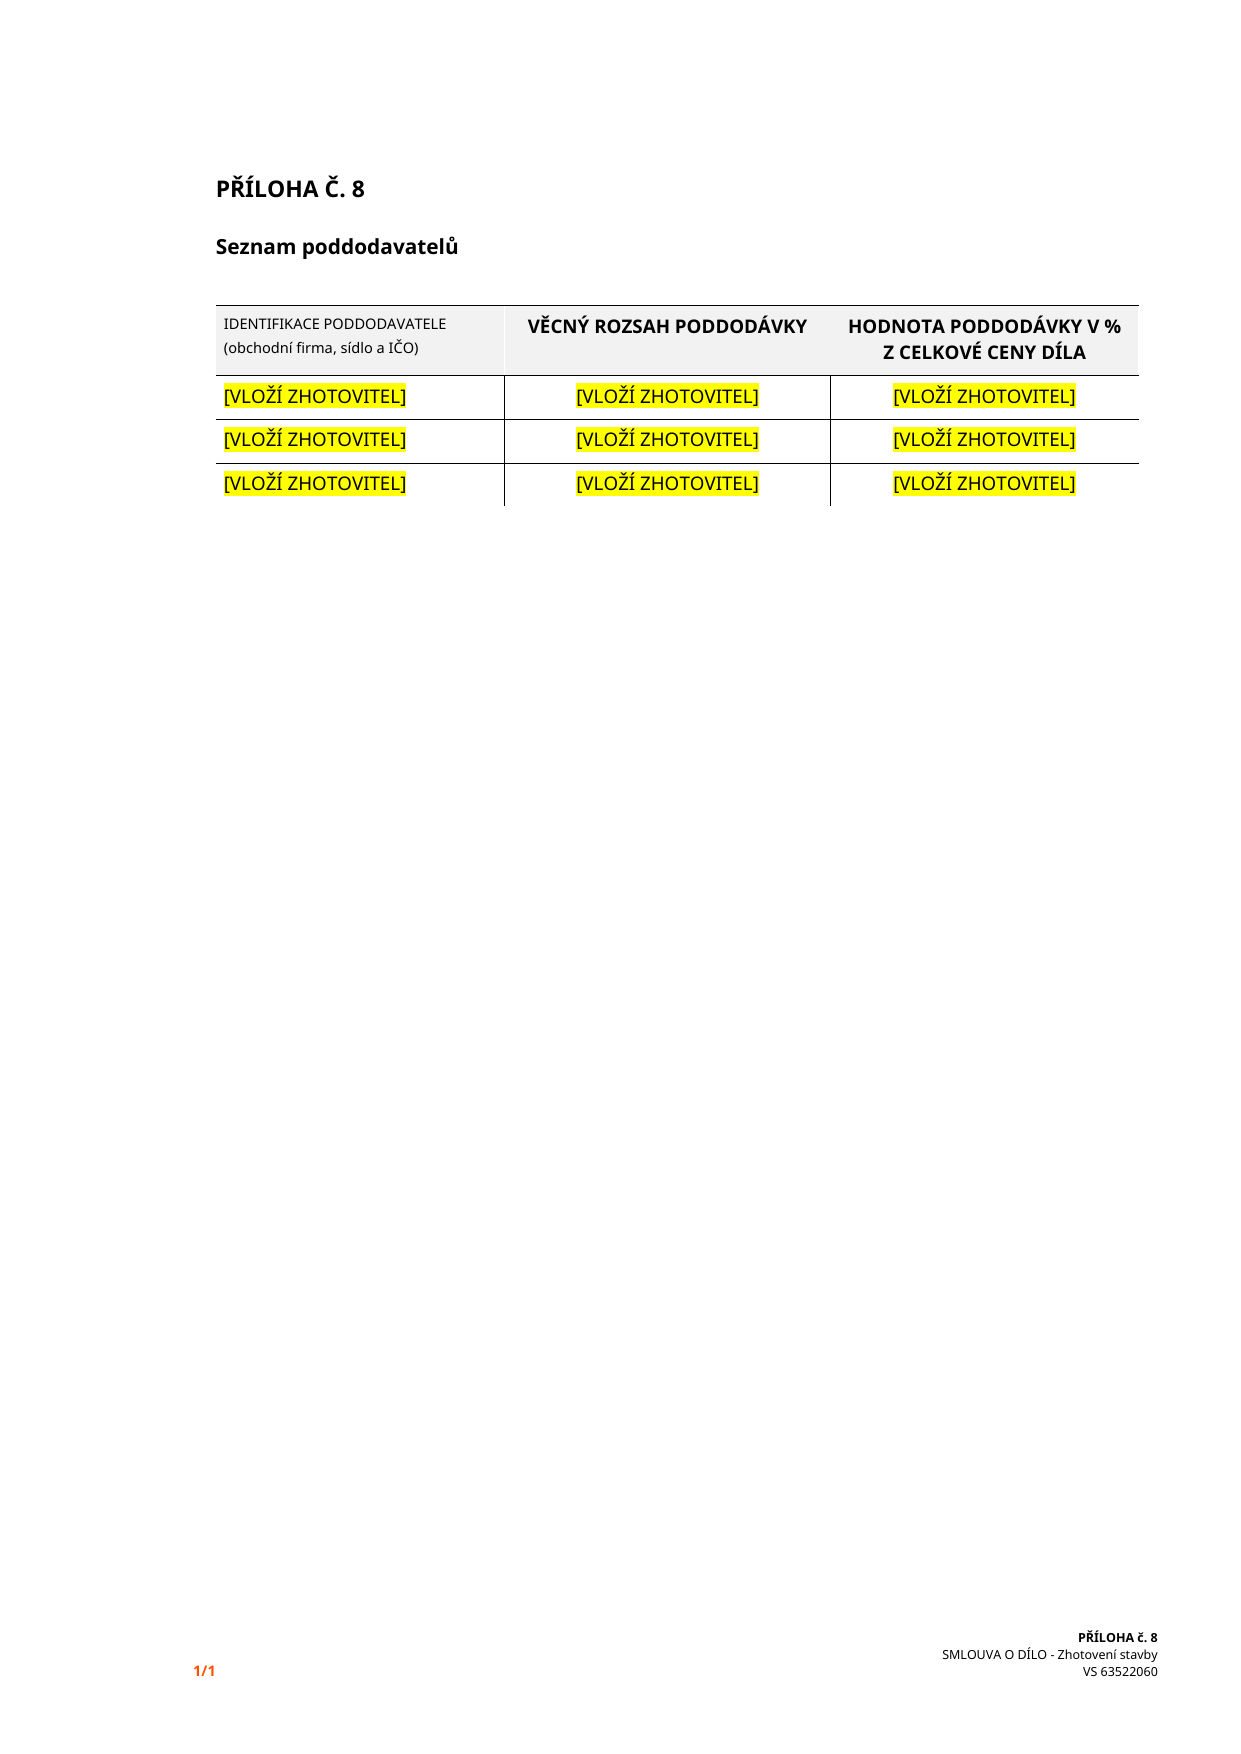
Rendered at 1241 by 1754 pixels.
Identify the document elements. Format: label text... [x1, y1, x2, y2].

table_header IDENTIFIKACE PODDODAVATELE (obchodní firma, sídlo a IČO) [216, 306, 504, 375]
table_header VĚCNÝ ROZSAH PODDODÁVKY [505, 306, 830, 375]
table_cell [VLOŽÍ ZHOTOVITEL] [216, 464, 504, 506]
table_header HODNOTA PODDODÁVKY V % Z CELKOVÉ CENY DÍLA [830, 306, 1138, 375]
table_cell [VLOŽÍ ZHOTOVITEL] [216, 376, 504, 418]
table_cell [VLOŽÍ ZHOTOVITEL] [505, 376, 830, 418]
table_cell [VLOŽÍ ZHOTOVITEL] [831, 464, 1138, 506]
table_cell [VLOŽÍ ZHOTOVITEL] [505, 420, 830, 462]
text Seznam poddodavatelů [216, 232, 1093, 260]
table_cell [VLOŽÍ ZHOTOVITEL] [216, 420, 504, 462]
table_cell [VLOŽÍ ZHOTOVITEL] [505, 464, 830, 506]
text Příloha č. 8 [216, 172, 1093, 204]
table_cell [VLOŽÍ ZHOTOVITEL] [831, 376, 1138, 418]
table_cell [VLOŽÍ ZHOTOVITEL] [831, 420, 1138, 462]
